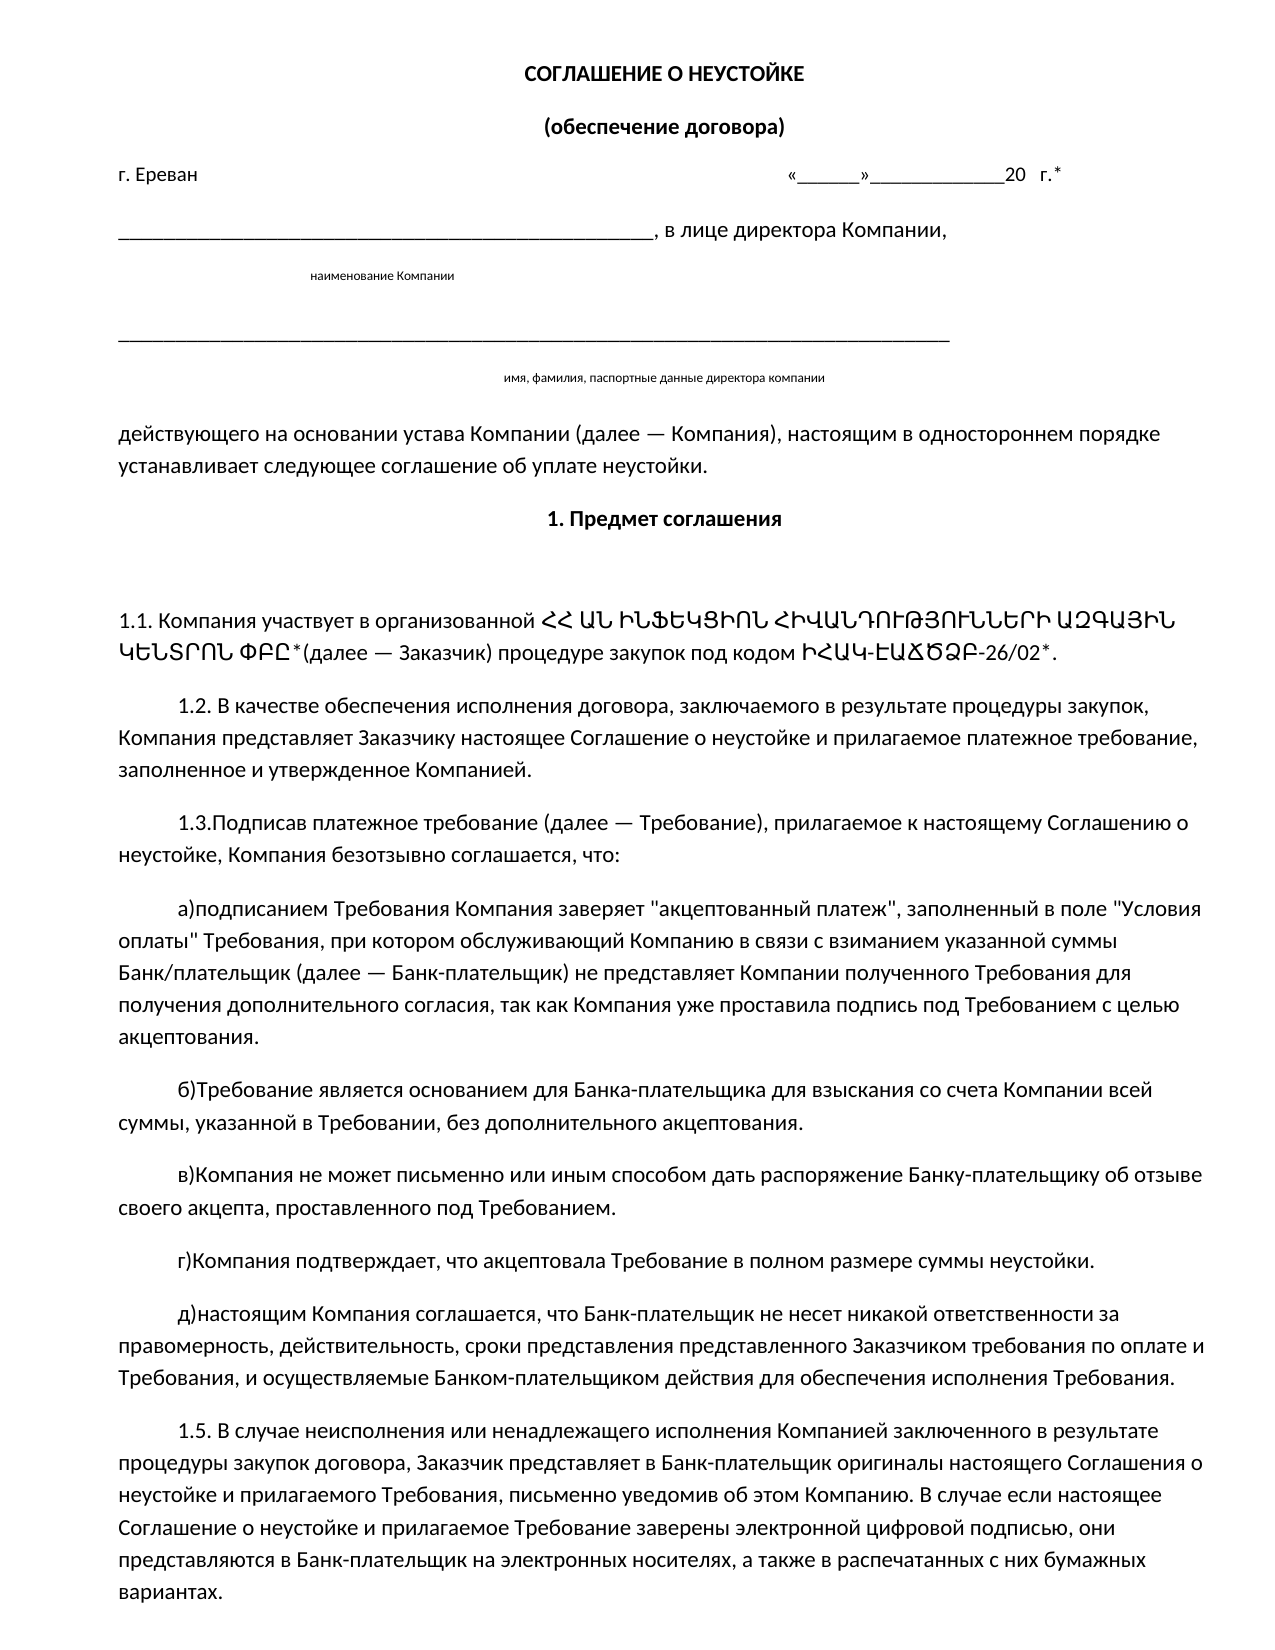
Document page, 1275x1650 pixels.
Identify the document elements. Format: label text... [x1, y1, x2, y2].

text действующего на основании устава Компании (далее — Компания), настоящим в одностороннем порядке устанавливает следующее соглашение об уплате неустойки. [118, 419, 1211, 479]
table_header «______»_____________20 г.* [605, 161, 1074, 215]
text имя, фамилия, паспортные данные директора компании [118, 370, 1211, 398]
text 1. Предмет соглашения [118, 504, 1211, 532]
text а)подписанием Требования Компания заверяет "акцептованный платеж", заполненный в поле "Условия оплаты" Требования, при котором обслуживающий Компанию в связи с взиманием указанной суммы Банк/плательщик (далее — Банк-плательщик) не представляет Компании полученного Требования для получения дополнительного согласия, так как Компания уже проставила подпись под Требованием с целью акцептования. [118, 894, 1211, 1050]
text г)Компания подтверждает, что акцептовала Требование в полном размере суммы неустойки. [118, 1246, 1211, 1274]
text _________________________________________________________________________ [118, 317, 1211, 345]
text (обеспечение договора) [118, 112, 1211, 140]
table_header г. Ереван [107, 161, 605, 215]
text 1.2. В качестве обеспечения исполнения договора, заключаемого в результате процедуры закупок, Компания представляет Заказчику настоящее Соглашение о неустойке и прилагаемое платежное требование, заполненное и утвержденное Компанией. [118, 691, 1211, 783]
text СОГЛАШЕНИЕ О НЕУСТОЙКЕ [118, 59, 1211, 87]
text б)Требование является основанием для Банка-плательщика для взыскания со счета Компании всей суммы, указанной в Требовании, без дополнительного акцептования. [118, 1075, 1211, 1136]
text 1.5. В случае неисполнения или ненадлежащего исполнения Компанией заключенного в результате процедуры закупок договора, Заказчик представляет в Банк-плательщик оригиналы настоящего Соглашения о неустойке и прилагаемого Требования, письменно уведомив об этом Компанию. В случае если настоящее Соглашение о неустойке и прилагаемое Требование заверены электронной цифровой подписью, они представляются в Банк-плательщик на электронных носителях, а также в распечатанных с них бумажных вариантах. [118, 1416, 1211, 1605]
text в)Компания не может письменно или иным способом дать распоряжение Банку-плательщику об отзыве своего акцепта, проставленного под Требованием. [118, 1161, 1211, 1221]
text _______________________________________________, в лице директора Компании, [118, 215, 1211, 243]
text 1.3.Подписав платежное требование (далее — Требование), прилагаемое к настоящему Соглашению о неустойке, Компания безотзывно соглашается, что: [118, 808, 1211, 869]
text д)настоящим Компания соглашается, что Банк-плательщик не несет никакой ответственности за правомерность, действительность, сроки представления представленного Заказчиком требования по оплате и Требования, и осуществляемые Банком-плательщиком действия для обеспечения исполнения Требования. [118, 1299, 1211, 1391]
text 1.1. Компания участвует в организованной ՀՀ ԱՆ ԻՆՖԵԿՑԻՈՆ ՀԻՎԱՆԴՈՒԹՅՈՒՆՆԵՐԻ ԱԶԳԱՅԻՆ ԿԵՆՏՐՈՆ ՓԲԸ*(далее — Заказчик) процедуре закупок под кодом ԻՀԱԿ-ԷԱՃԾՁԲ-26/02*. [118, 606, 1211, 666]
text наименование Компании [310, 268, 1211, 296]
